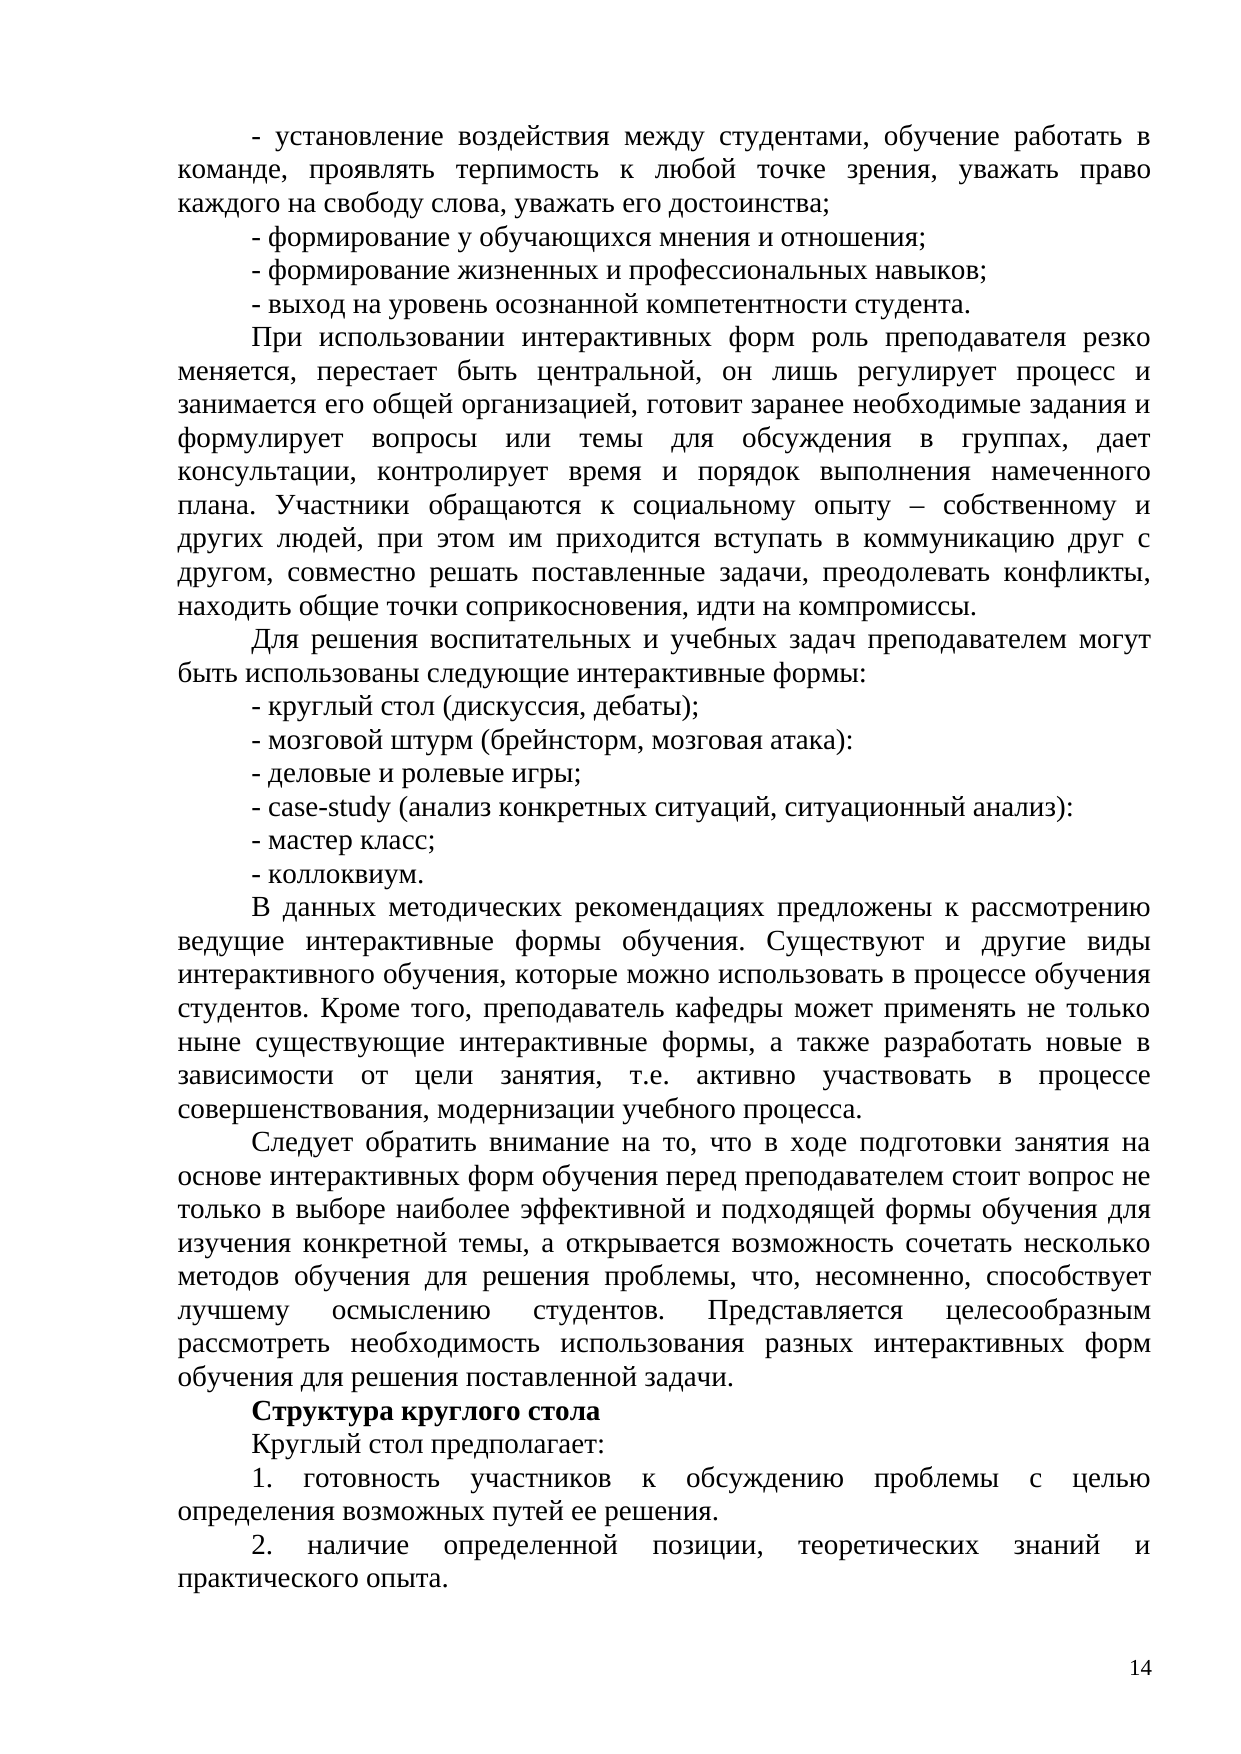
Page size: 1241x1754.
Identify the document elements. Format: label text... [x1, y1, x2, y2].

text При использовании интерактивных форм роль преподавателя резко меняется, перестает быть центральной, он лишь регулирует процесс и занимается его общей организацией, готовит заранее необходимые задания и формулирует вопросы или темы для обсуждения в группах, дает консультации, контролирует время и порядок выполнения намеченного плана. Участники обращаются к социальному опыту – собственному и других людей, при этом им приходится вступать в коммуникацию друг с другом, совместно решать поставленные задачи, преодолевать конфликты, находить общие точки соприкосновения, идти на компромиссы. [177, 319, 1152, 621]
text Круглый стол предполагает: [177, 1426, 1152, 1460]
text 1. готовность участников к обсуждению проблемы с целью определения возможных путей ее решения. [177, 1460, 1152, 1527]
text Структура круглого стола [177, 1393, 1152, 1426]
text - коллоквиум. [177, 856, 1152, 889]
text - формирование жизненных и профессиональных навыков; [177, 252, 1152, 286]
text - мозговой штурм (брейнсторм, мозговая атака): [177, 722, 1152, 755]
text - сase-study (анализ конкретных ситуаций, ситуационный анализ): [177, 789, 1152, 822]
text - формирование у обучающихся мнения и отношения; [177, 219, 1152, 252]
text 2. наличие определенной позиции, теоретических знаний и практического опыта. [177, 1527, 1152, 1594]
text Для решения воспитательных и учебных задач преподавателем могут быть использованы следующие интерактивные формы: [177, 621, 1152, 688]
text - круглый стол (дискуссия, дебаты); [177, 688, 1152, 722]
text - деловые и ролевые игры; [177, 755, 1152, 789]
text - выход на уровень осознанной компетентности студента. [177, 286, 1152, 319]
text - мастер класс; [177, 822, 1152, 856]
text Следует обратить внимание на то, что в ходе подготовки занятия на основе интерактивных форм обучения перед преподавателем стоит вопрос не только в выборе наиболее эффективной и подходящей формы обучения для изучения конкретной темы, а открывается возможность сочетать несколько методов обучения для решения проблемы, что, несомненно, способствует лучшему осмыслению студентов. Представляется целесообразным рассмотреть необходимость использования разных интерактивных форм обучения для решения поставленной задачи. [177, 1124, 1152, 1393]
text В данных методических рекомендациях предложены к рассмотрению ведущие интерактивные формы обучения. Существуют и другие виды интерактивного обучения, которые можно использовать в процессе обучения студентов. Кроме того, преподаватель кафедры может применять не только ныне существующие интерактивные формы, а также разработать новые в зависимости от цели занятия, т.е. активно участвовать в процессе совершенствования, модернизации учебного процесса. [177, 889, 1152, 1124]
text - установление воздействия между студентами, обучение работать в команде, проявлять терпимость к любой точке зрения, уважать право каждого на свободу слова, уважать его достоинства; [177, 118, 1152, 219]
